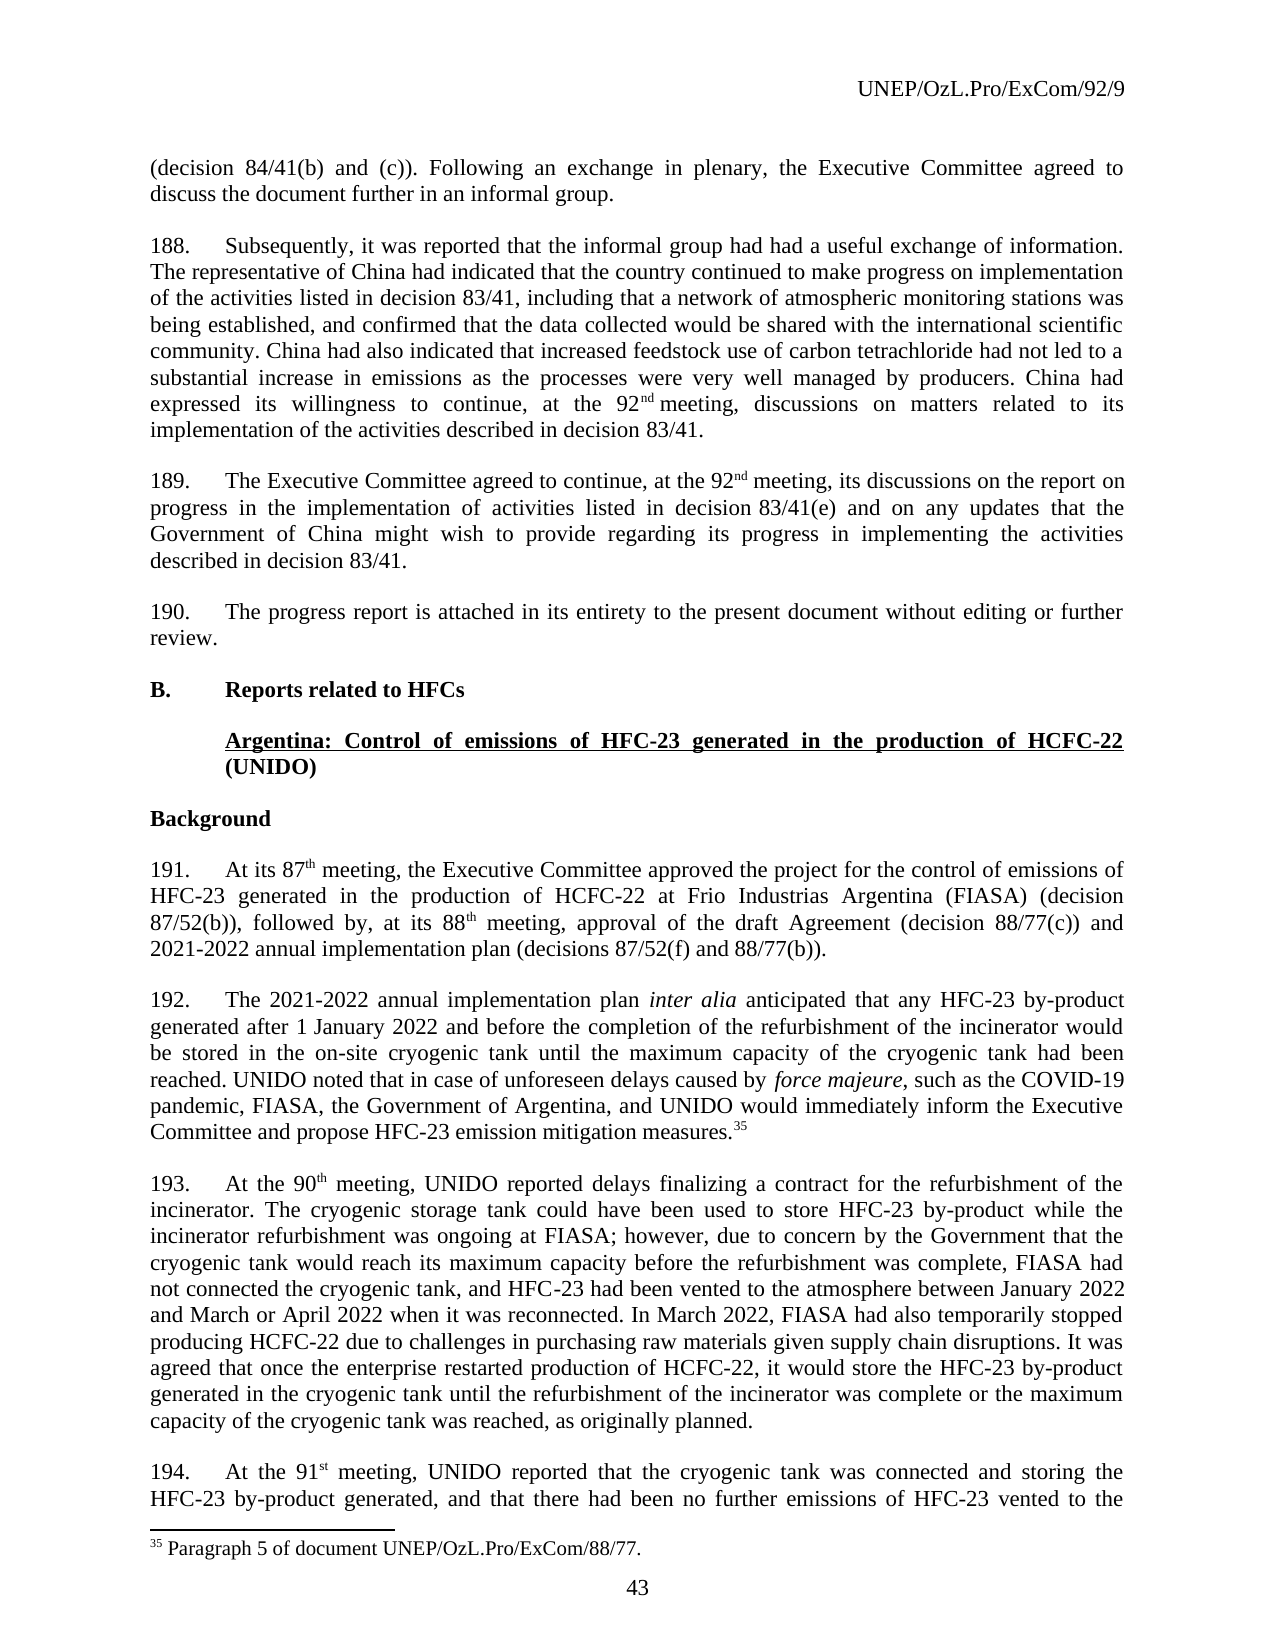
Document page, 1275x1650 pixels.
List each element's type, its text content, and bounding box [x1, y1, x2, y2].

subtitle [150, 1458, 1125, 1511]
subtitle The progress report is attached in its entirety to the present document without editing or further review. [150, 598, 1125, 651]
subtitle Subsequently, it was reported that the informal group had had a useful exchange of information. The representative of China had indicated that the country continued to make progress on implementation of the activities listed in decision 83/41, including that a network of atmospheric monitoring stations was being established, and confirmed that the data collected would be shared with the international scientific community. China had also indicated that increased feedstock use of carbon tetrachloride had not led to a substantial increase in emissions as the processes were very well managed by producers. China had expressed its willingness to continue, at the 92nd meeting, discussions on matters related to its implementation of the activities described in decision 83/41. [150, 232, 1125, 443]
subtitle The 2021-2022 annual implementation plan inter alia anticipated that any HFC-23 by-product generated after 1 January 2022 and before the completion of the refurbishment of the incinerator would be stored in the on-site cryogenic tank until the maximum capacity of the cryogenic tank had been reached. UNIDO noted that in case of unforeseen delays caused by force majeure, such as the COVID-19 pandemic, FIASA, the Government of Argentina, and UNIDO would immediately inform the Executive Committee and propose HFC-23 emission mitigation measures. [150, 987, 1125, 1145]
text Background [150, 805, 1125, 831]
subtitle At the 90th meeting, UNIDO reported delays finalizing a contract for the refurbishment of the incinerator. The cryogenic storage tank could have been used to store HFC-23 by-product while the incinerator refurbishment was ongoing at FIASA; however, due to concern by the Government that the cryogenic tank would reach its maximum capacity before the refurbishment was complete, FIASA had not connected the cryogenic tank, and HFC-23 had been vented to the atmosphere between January 2022 and March or April 2022 when it was reconnected. In March 2022, FIASA had also temporarily stopped producing HCFC-22 due to challenges in purchasing raw materials given supply chain disruptions. It was agreed that once the enterprise restarted production of HCFC-22, it would store the HFC-23 by-product generated in the cryogenic tank until the refurbishment of the incinerator was complete or the maximum capacity of the cryogenic tank was reached, as originally planned. [150, 1170, 1125, 1433]
list B. Reports related to HFCs [150, 676, 1125, 702]
subtitle At its 87th meeting, the Executive Committee approved the project for the control of emissions of HFC-23 generated in the production of HCFC-22 at Frio Industrias Argentina (FIASA) (decision 87/52(b)), followed by, at its 88th meeting, approval of the draft Agreement (decision 88/77(c)) and 2021-2022 annual implementation plan (decisions 87/52(f) and 88/77(b)). [150, 856, 1125, 962]
text Argentina: Control of emissions of HFC-23 generated in the production of HCFC-22 (UNIDO) [225, 727, 1125, 780]
subtitle The Executive Committee agreed to continue, at the 92nd meeting, its discussions on the report on progress in the implementation of activities listed in decision 83/41(e) and on any updates that the Government of China might wish to provide regarding its progress in implementing the activities described in decision 83/41. [150, 468, 1125, 573]
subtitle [150, 154, 1125, 207]
